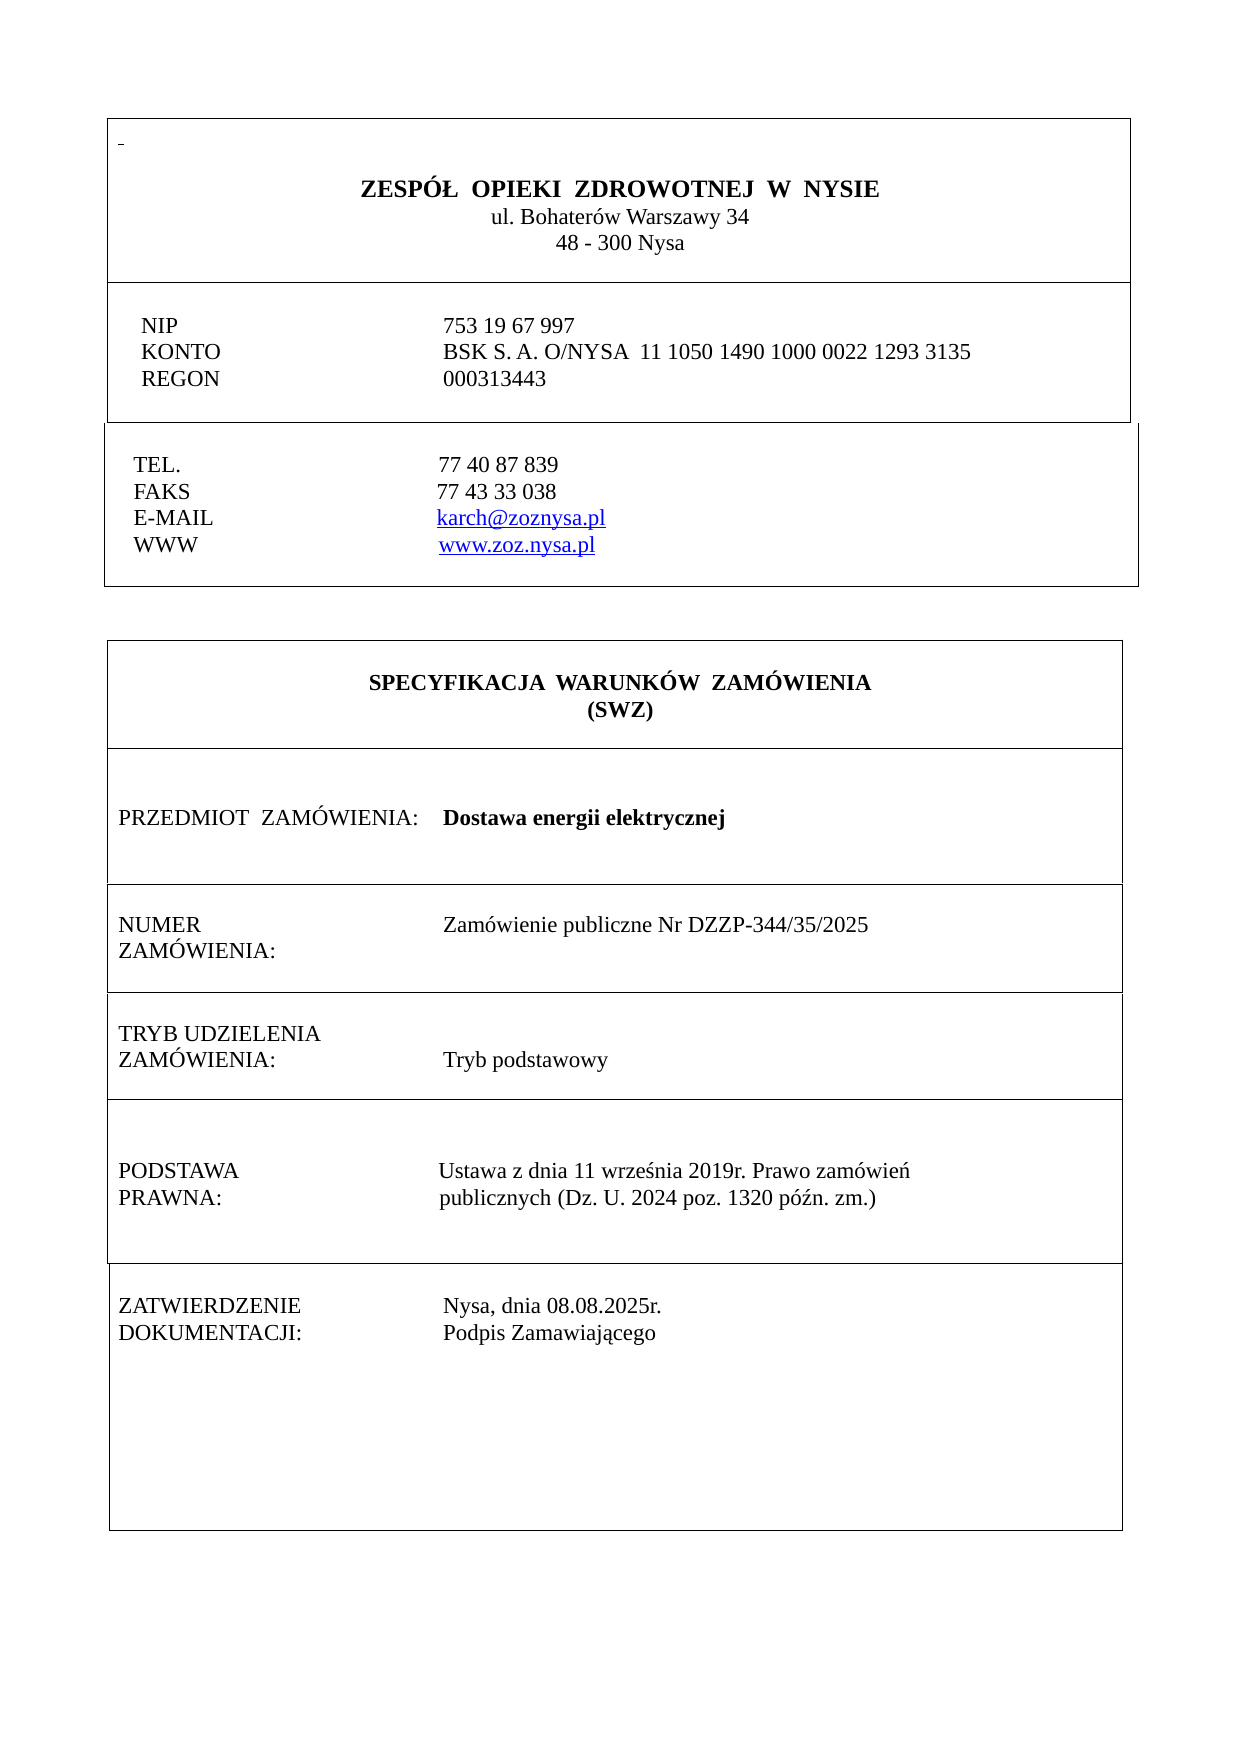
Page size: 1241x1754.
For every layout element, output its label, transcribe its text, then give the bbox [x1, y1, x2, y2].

text KONTO BSK S. A. O/NYSA 11 1050 1490 1000 0022 1293 3135 [118, 338, 1122, 364]
text PRAWNA: publicznych (Dz. U. 2024 poz. 1320 późn. zm.) [118, 1184, 1122, 1210]
text NIP 753 19 67 997 [118, 312, 1122, 338]
text PODSTAWA Ustawa z dnia 11 września 2019r. Prawo zamówień [118, 1157, 1122, 1184]
text ZATWIERDZENIE Nysa, dnia 08.08.2025r. [118, 1293, 1122, 1319]
text 48 - 300 Nysa [118, 229, 1122, 256]
text ul. Bohaterów Warszawy 34 [118, 203, 1122, 229]
subtitle SPECYFIKACJA WARUNKÓW ZAMÓWIENIA [118, 669, 1122, 696]
text ZAMÓWIENIA: [118, 937, 1122, 964]
text (SWZ) [118, 696, 1122, 722]
text NUMER Zamówienie publiczne Nr DZZP-344/35/2025 [118, 911, 1122, 937]
text DOKUMENTACJI: Podpis Zamawiającego [118, 1319, 1122, 1345]
text REGON 000313443 [118, 364, 1122, 391]
table_header TEL. 77 40 87 839 FAKS 77 43 33 038 E-MAIL karch@zoznysa.pl WWW www.zoz.nysa.pl [105, 423, 1138, 586]
text ZAMÓWIENIA: Tryb podstawowy [118, 1046, 1122, 1072]
text PRZEDMIOT ZAMÓWIENIA: Dostawa energii elektrycznej [118, 804, 1122, 831]
text TRYB UDZIELENIA [118, 1020, 1122, 1046]
subtitle ZESPÓŁ OPIEKI ZDROWOTNEJ W NYSIE [118, 174, 1122, 203]
